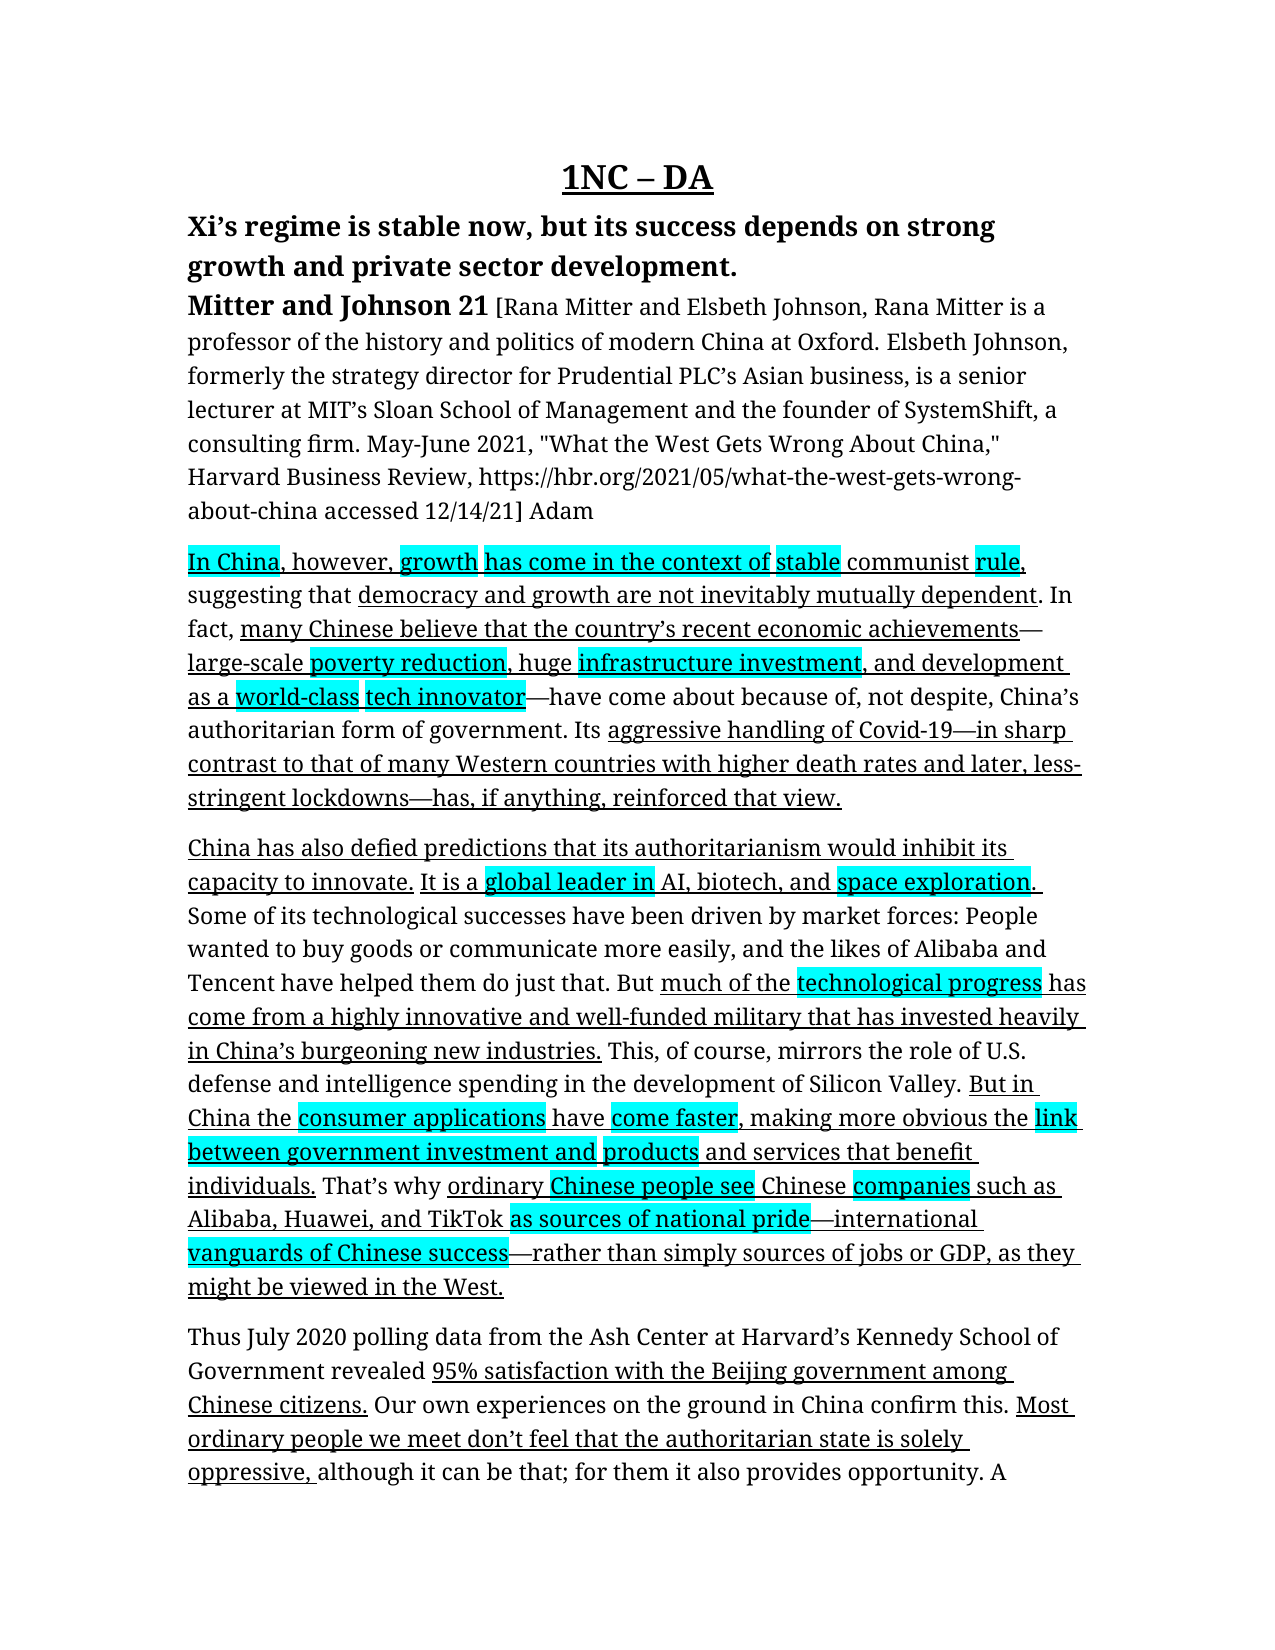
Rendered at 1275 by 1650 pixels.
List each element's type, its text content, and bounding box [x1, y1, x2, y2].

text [187, 1321, 1087, 1487]
subtitle Xi’s regime is stable now, but its success depends on strong growth and private sector development. [187, 207, 1087, 284]
text Mitter and Johnson 21 [Rana Mitter and Elsbeth Johnson, Rana Mitter is a professor of the history and politics of modern China at Oxford. Elsbeth Johnson, formerly the strategy director for Prudential PLC’s Asian business, is a senior lecturer at MIT’s Sloan School of Management and the founder of SystemShift, a consulting firm. May-June 2021, "What the West Gets Wrong About China," Harvard Business Review, https://hbr.org/2021/05/what-the-west-gets-wrong-about-china accessed 12/14/21] Adam [187, 287, 1087, 526]
text China has also defied predictions that its authoritarianism would inhibit its capacity to innovate. It is a global leader in AI, biotech, and space exploration. Some of its technological successes have been driven by market forces: People wanted to buy goods or communicate more easily, and the likes of Alibaba and Tencent have helped them do just that. But much of the technological progress has come from a highly innovative and well-funded military that has invested heavily in China’s burgeoning new industries. This, of course, mirrors the role of U.S. defense and intelligence spending in the development of Silicon Valley. But in China the consumer applications have come faster, making more obvious the link between government investment and products and services that benefit individuals. That’s why ordinary Chinese people see Chinese companies such as Alibaba, Huawei, and TikTok as sources of national pride—international vanguards of Chinese success—rather than simply sources of jobs or GDP, as they might be viewed in the West. [187, 832, 1087, 1302]
text In China, however, growth has come in the context of stable communist rule, suggesting that democracy and growth are not inevitably mutually dependent. In fact, many Chinese believe that the country’s recent economic achievements—large-scale poverty reduction, huge infrastructure investment, and development as a world-class tech innovator—have come about because of, not despite, China’s authoritarian form of government. Its aggressive handling of Covid-19—in sharp contrast to that of many Western countries with higher death rates and later, less-stringent lockdowns—has, if anything, reinforced that view. [187, 545, 1087, 813]
subtitle 1NC – DA [187, 154, 1087, 199]
